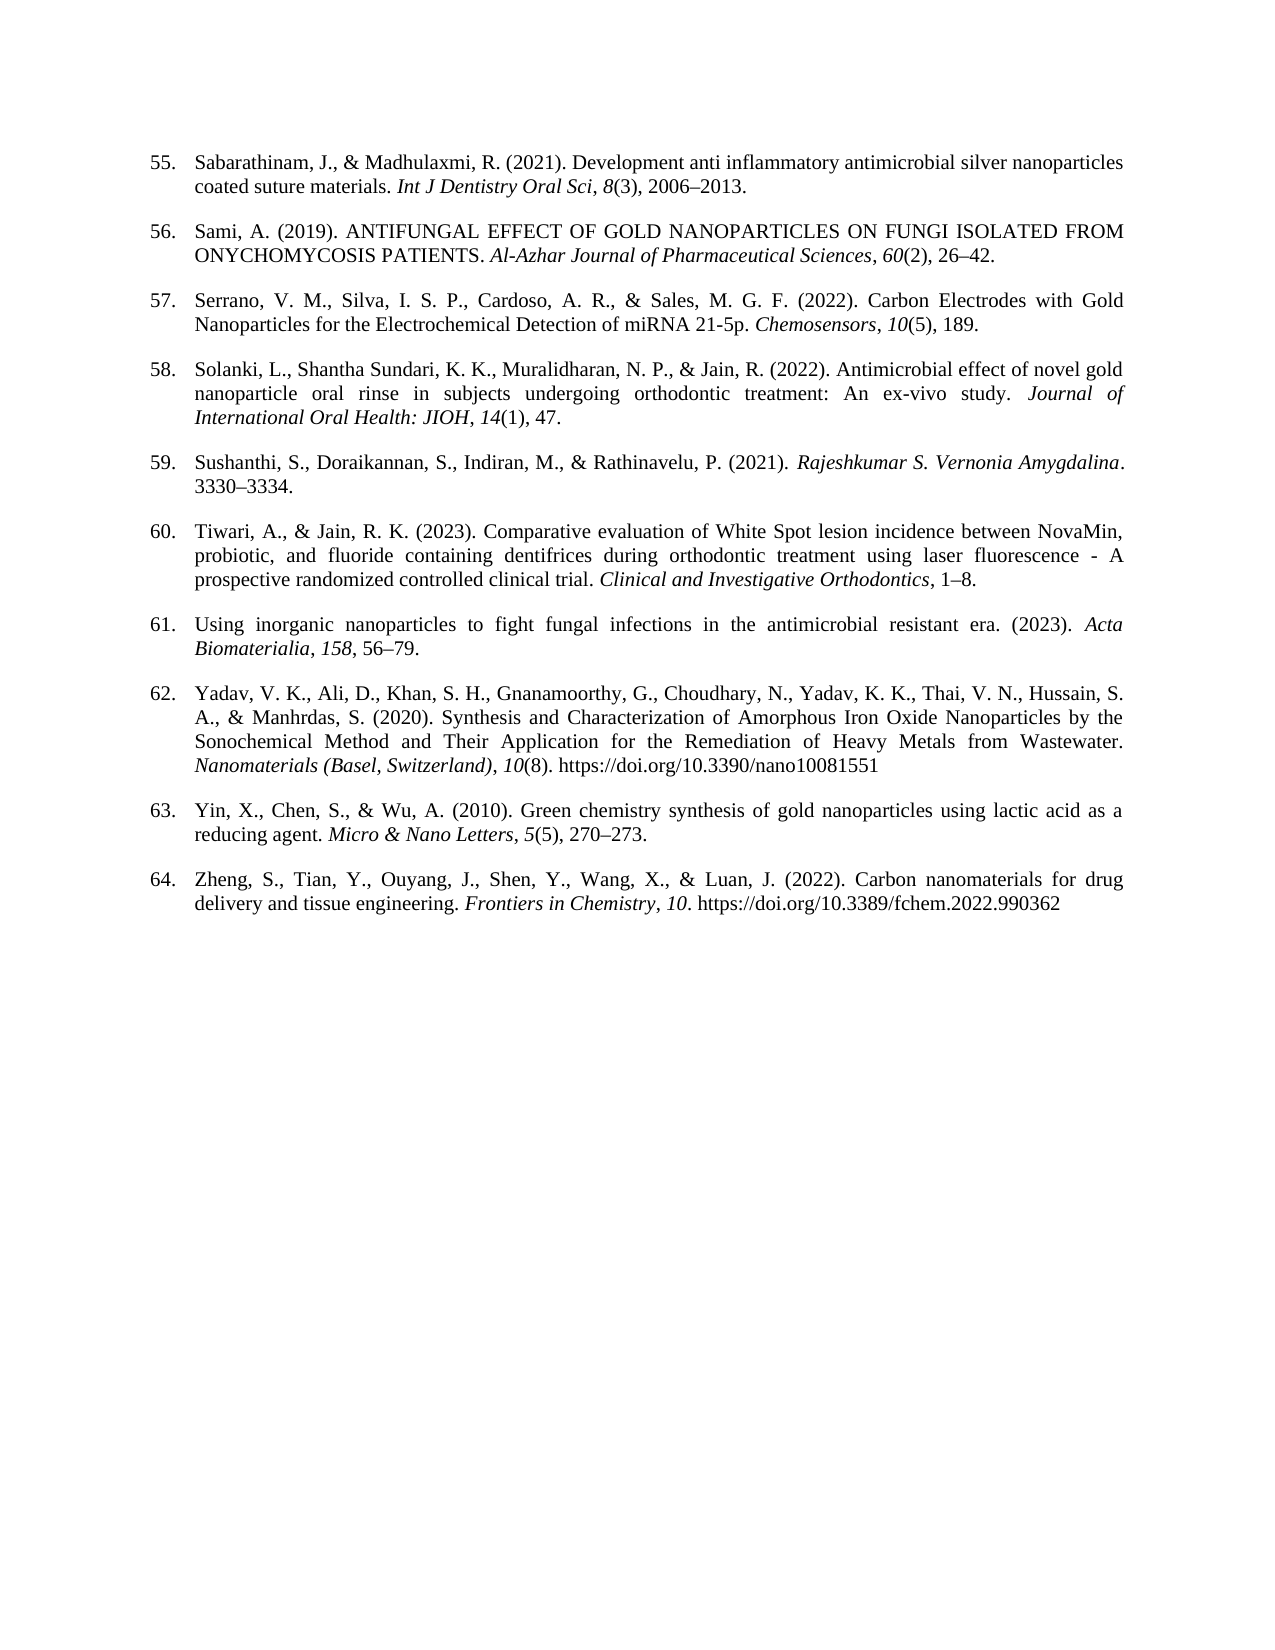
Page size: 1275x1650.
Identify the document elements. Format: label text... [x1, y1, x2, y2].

text Sushanthi, S., Doraikannan, S., Indiran, M., & Rathinavelu, P. (2021). Rajeshkumar S. Vernonia Amygdalina. 3330–3334. [150, 450, 1125, 498]
text Using inorganic nanoparticles to fight fungal infections in the antimicrobial resistant era. (2023). Acta Biomaterialia, 158, 56–79. [150, 612, 1125, 660]
text Sabarathinam, J., & Madhulaxmi, R. (2021). Development anti inflammatory antimicrobial silver nanoparticles coated suture materials. Int J Dentistry Oral Sci, 8(3), 2006–2013. [150, 150, 1125, 198]
text Serrano, V. M., Silva, I. S. P., Cardoso, A. R., & Sales, M. G. F. (2022). Carbon Electrodes with Gold Nanoparticles for the Electrochemical Detection of miRNA 21-5p. Chemosensors, 10(5), 189. [150, 288, 1125, 336]
text Sami, A. (2019). ANTIFUNGAL EFFECT OF GOLD NANOPARTICLES ON FUNGI ISOLATED FROM ONYCHOMYCOSIS PATIENTS. Al-Azhar Journal of Pharmaceutical Sciences, 60(2), 26–42. [150, 219, 1125, 267]
text Zheng, S., Tian, Y., Ouyang, J., Shen, Y., Wang, X., & Luan, J. (2022). Carbon nanomaterials for drug delivery and tissue engineering. Frontiers in Chemistry, 10. https://doi.org/10.3389/fchem.2022.990362 [150, 867, 1125, 915]
text Yin, X., Chen, S., & Wu, A. (2010). Green chemistry synthesis of gold nanoparticles using lactic acid as a reducing agent. Micro & Nano Letters, 5(5), 270–273. [150, 798, 1125, 846]
text Yadav, V. K., Ali, D., Khan, S. H., Gnanamoorthy, G., Choudhary, N., Yadav, K. K., Thai, V. N., Hussain, S. A., & Manhrdas, S. (2020). Synthesis and Characterization of Amorphous Iron Oxide Nanoparticles by the Sonochemical Method and Their Application for the Remediation of Heavy Metals from Wastewater. Nanomaterials (Basel, Switzerland), 10(8). https://doi.org/10.3390/nano10081551 [150, 681, 1125, 777]
text Tiwari, A., & Jain, R. K. (2023). Comparative evaluation of White Spot lesion incidence between NovaMin, probiotic, and fluoride containing dentifrices during orthodontic treatment using laser fluorescence - A prospective randomized controlled clinical trial. Clinical and Investigative Orthodontics, 1–8. [150, 519, 1125, 591]
text Solanki, L., Shantha Sundari, K. K., Muralidharan, N. P., & Jain, R. (2022). Antimicrobial effect of novel gold nanoparticle oral rinse in subjects undergoing orthodontic treatment: An ex-vivo study. Journal of International Oral Health: JIOH, 14(1), 47. [150, 357, 1125, 429]
